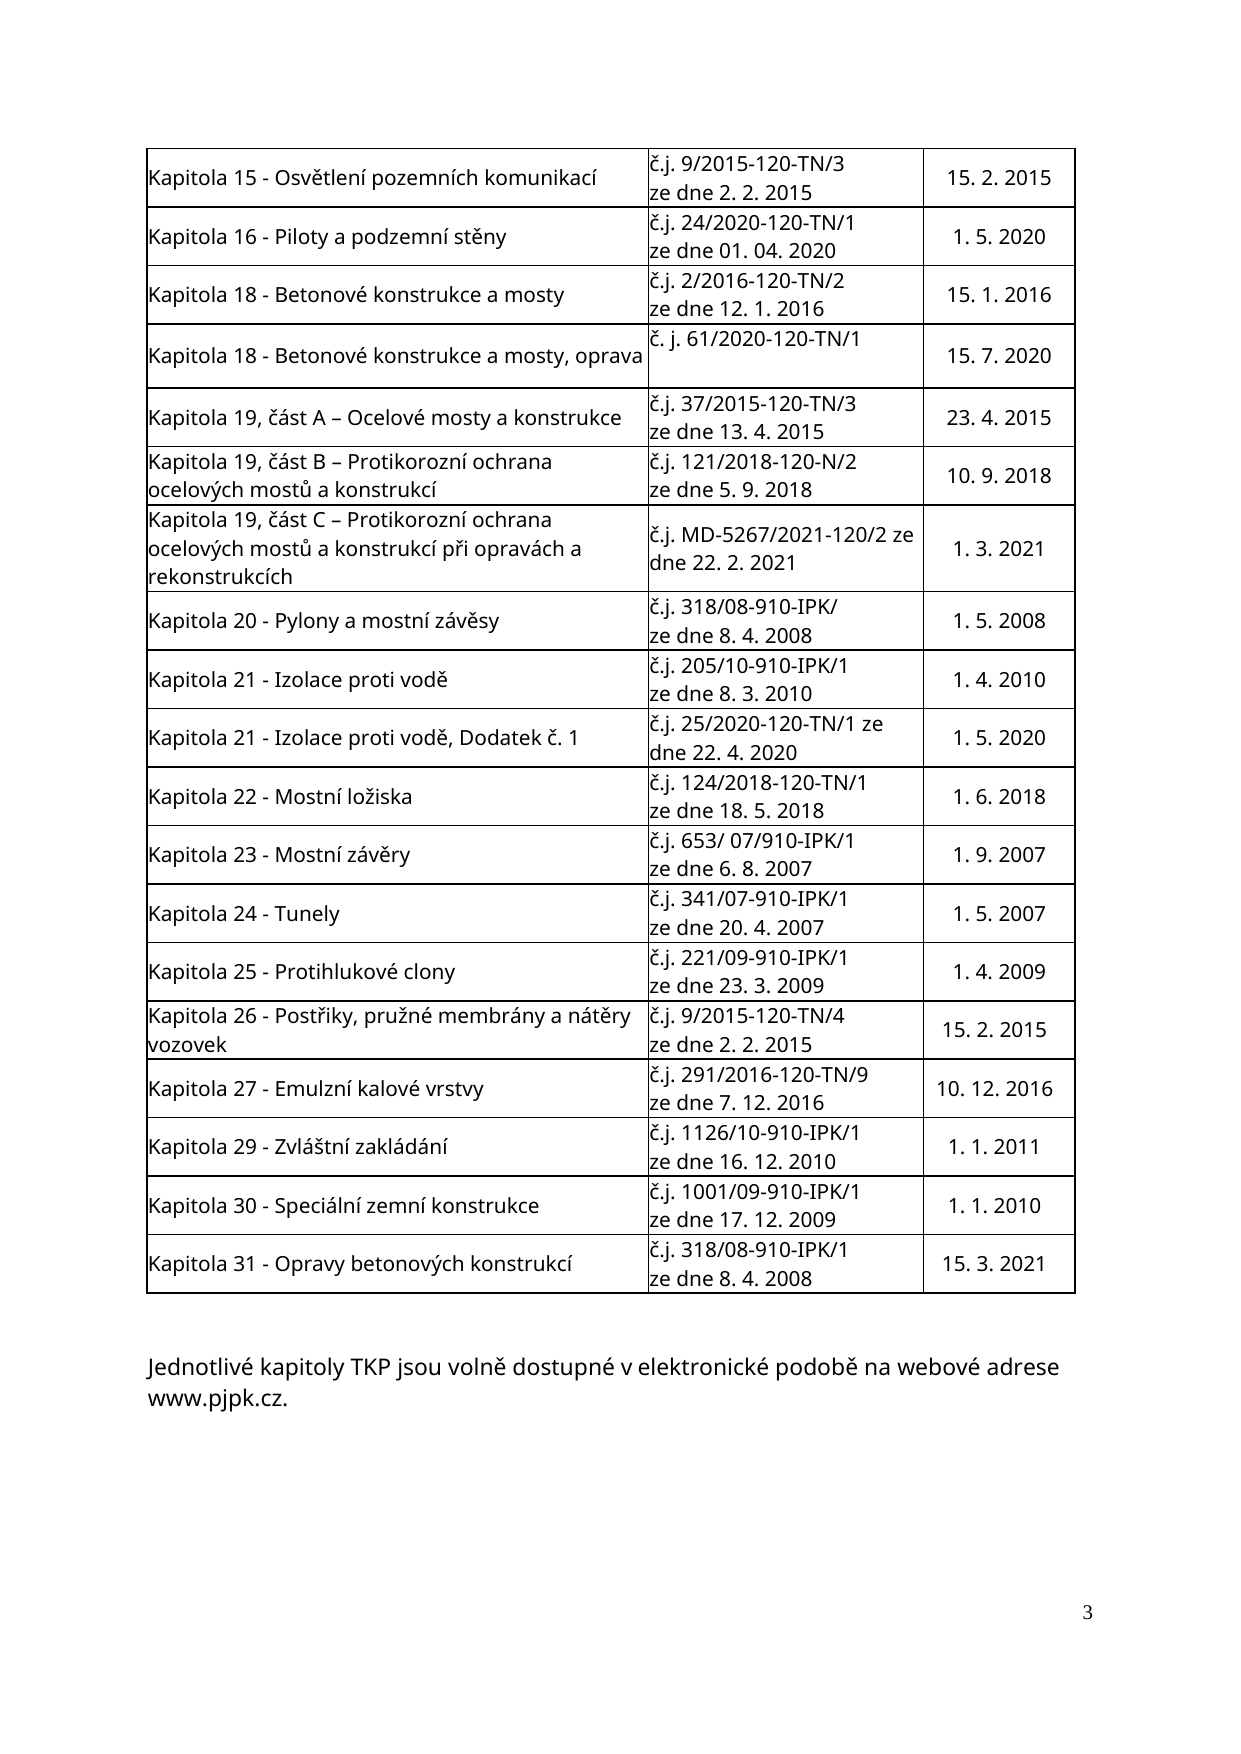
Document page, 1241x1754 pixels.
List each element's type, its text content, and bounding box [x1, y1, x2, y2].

table_cell Kapitola 18 - Betonové konstrukce a mosty, oprava [148, 325, 648, 387]
table_cell č.j. 9/2015-120-TN/4 ze dne 2. 2. 2015 [649, 1002, 923, 1058]
table_cell Kapitola 26 - Postřiky, pružné membrány a nátěry vozovek [148, 1002, 648, 1058]
table_cell Kapitola 19, část C – Protikorozní ochrana ocelových mostů a konstrukcí při opravách a rekonstrukcích [148, 506, 648, 591]
table_cell Kapitola 25 - Protihlukové clony [148, 943, 648, 1000]
table_cell Kapitola 16 - Piloty a podzemní stěny [148, 208, 648, 264]
table_cell č.j. 25/2020-120-TN/1 ze dne 22. 4. 2020 [649, 709, 923, 766]
table_cell Kapitola 29 - Zvláštní zakládání [148, 1118, 648, 1175]
table_cell č.j. 221/09-910-IPK/1 ze dne 23. 3. 2009 [649, 943, 923, 1000]
table_cell Kapitola 19, část B – Protikorozní ochrana ocelových mostů a konstrukcí [148, 447, 648, 504]
table_cell 1. 5. 2007 [924, 885, 1074, 941]
table_cell 15. 2. 2015 [924, 149, 1074, 206]
table_cell 1. 6. 2018 [924, 768, 1074, 824]
table_cell 15. 2. 2015 [924, 1002, 1074, 1058]
table_cell 1. 3. 2021 [924, 506, 1074, 591]
table_cell 1. 4. 2009 [924, 943, 1074, 1000]
table_cell 15. 3. 2021 [924, 1235, 1074, 1292]
table_cell Kapitola 19, část A – Ocelové mosty a konstrukce [148, 389, 648, 446]
table_cell Kapitola 20 - Pylony a mostní závěsy [148, 592, 648, 649]
table_cell 10. 9. 2018 [924, 447, 1074, 504]
table_cell č. j. 61/2020-120-TN/1 [649, 325, 923, 387]
table_cell č.j. 1126/10-910-IPK/1 ze dne 16. 12. 2010 [649, 1118, 923, 1175]
table_cell 1. 5. 2020 [924, 709, 1074, 766]
table_cell Kapitola 22 - Mostní ložiska [148, 768, 648, 824]
table_cell č.j. 341/07-910-IPK/1 ze dne 20. 4. 2007 [649, 885, 923, 941]
table_cell 1. 5. 2020 [924, 208, 1074, 264]
table_cell č.j. 124/2018-120-TN/1 ze dne 18. 5. 2018 [649, 768, 923, 824]
table_cell Kapitola 23 - Mostní závěry [148, 826, 648, 883]
table_cell 15. 1. 2016 [924, 266, 1074, 323]
table_cell Kapitola 31 - Opravy betonových konstrukcí [148, 1235, 648, 1292]
table_cell č.j. 37/2015-120-TN/3 ze dne 13. 4. 2015 [649, 389, 923, 446]
table_cell 1. 1. 2010 [924, 1177, 1074, 1234]
table_cell č.j. 121/2018-120-N/2 ze dne 5. 9. 2018 [649, 447, 923, 504]
table_cell 1. 5. 2008 [924, 592, 1074, 649]
table_cell 23. 4. 2015 [924, 389, 1074, 446]
table_cell Kapitola 18 - Betonové konstrukce a mosty [148, 266, 648, 323]
table_cell 10. 12. 2016 [924, 1060, 1074, 1117]
table_cell č.j. 653/ 07/910-IPK/1 ze dne 6. 8. 2007 [649, 826, 923, 883]
table_cell č.j. 2/2016-120-TN/2 ze dne 12. 1. 2016 [649, 266, 923, 323]
table_cell Kapitola 30 - Speciální zemní konstrukce [148, 1177, 648, 1234]
table_cell č.j. 205/10-910-IPK/1 ze dne 8. 3. 2010 [649, 651, 923, 708]
text Jednotlivé kapitoly TKP jsou volně dostupné v elektronické podobě na webové adrese www.pjpk.cz. [148, 1350, 1093, 1413]
table_cell Kapitola 24 - Tunely [148, 885, 648, 941]
table_cell č.j. 291/2016-120-TN/9 ze dne 7. 12. 2016 [649, 1060, 923, 1117]
table_cell č.j. 1001/09-910-IPK/1 ze dne 17. 12. 2009 [649, 1177, 923, 1234]
table_cell 1. 9. 2007 [924, 826, 1074, 883]
table_cell č.j. 9/2015-120-TN/3 ze dne 2. 2. 2015 [649, 149, 923, 206]
table_cell Kapitola 15 - Osvětlení pozemních komunikací [148, 149, 648, 206]
table_cell č.j. 318/08-910-IPK/1 ze dne 8. 4. 2008 [649, 1235, 923, 1292]
table_cell č.j. MD-5267/2021-120/2 ze dne 22. 2. 2021 [649, 506, 923, 591]
table_cell Kapitola 21 - Izolace proti vodě, Dodatek č. 1 [148, 709, 648, 766]
table_cell 15. 7. 2020 [924, 325, 1074, 387]
table_cell Kapitola 21 - Izolace proti vodě [148, 651, 648, 708]
table_cell č.j. 318/08-910-IPK/ ze dne 8. 4. 2008 [649, 592, 923, 649]
table_cell č.j. 24/2020-120-TN/1 ze dne 01. 04. 2020 [649, 208, 923, 264]
table_cell 1. 4. 2010 [924, 651, 1074, 708]
table_cell 1. 1. 2011 [924, 1118, 1074, 1175]
table_cell Kapitola 27 - Emulzní kalové vrstvy [148, 1060, 648, 1117]
